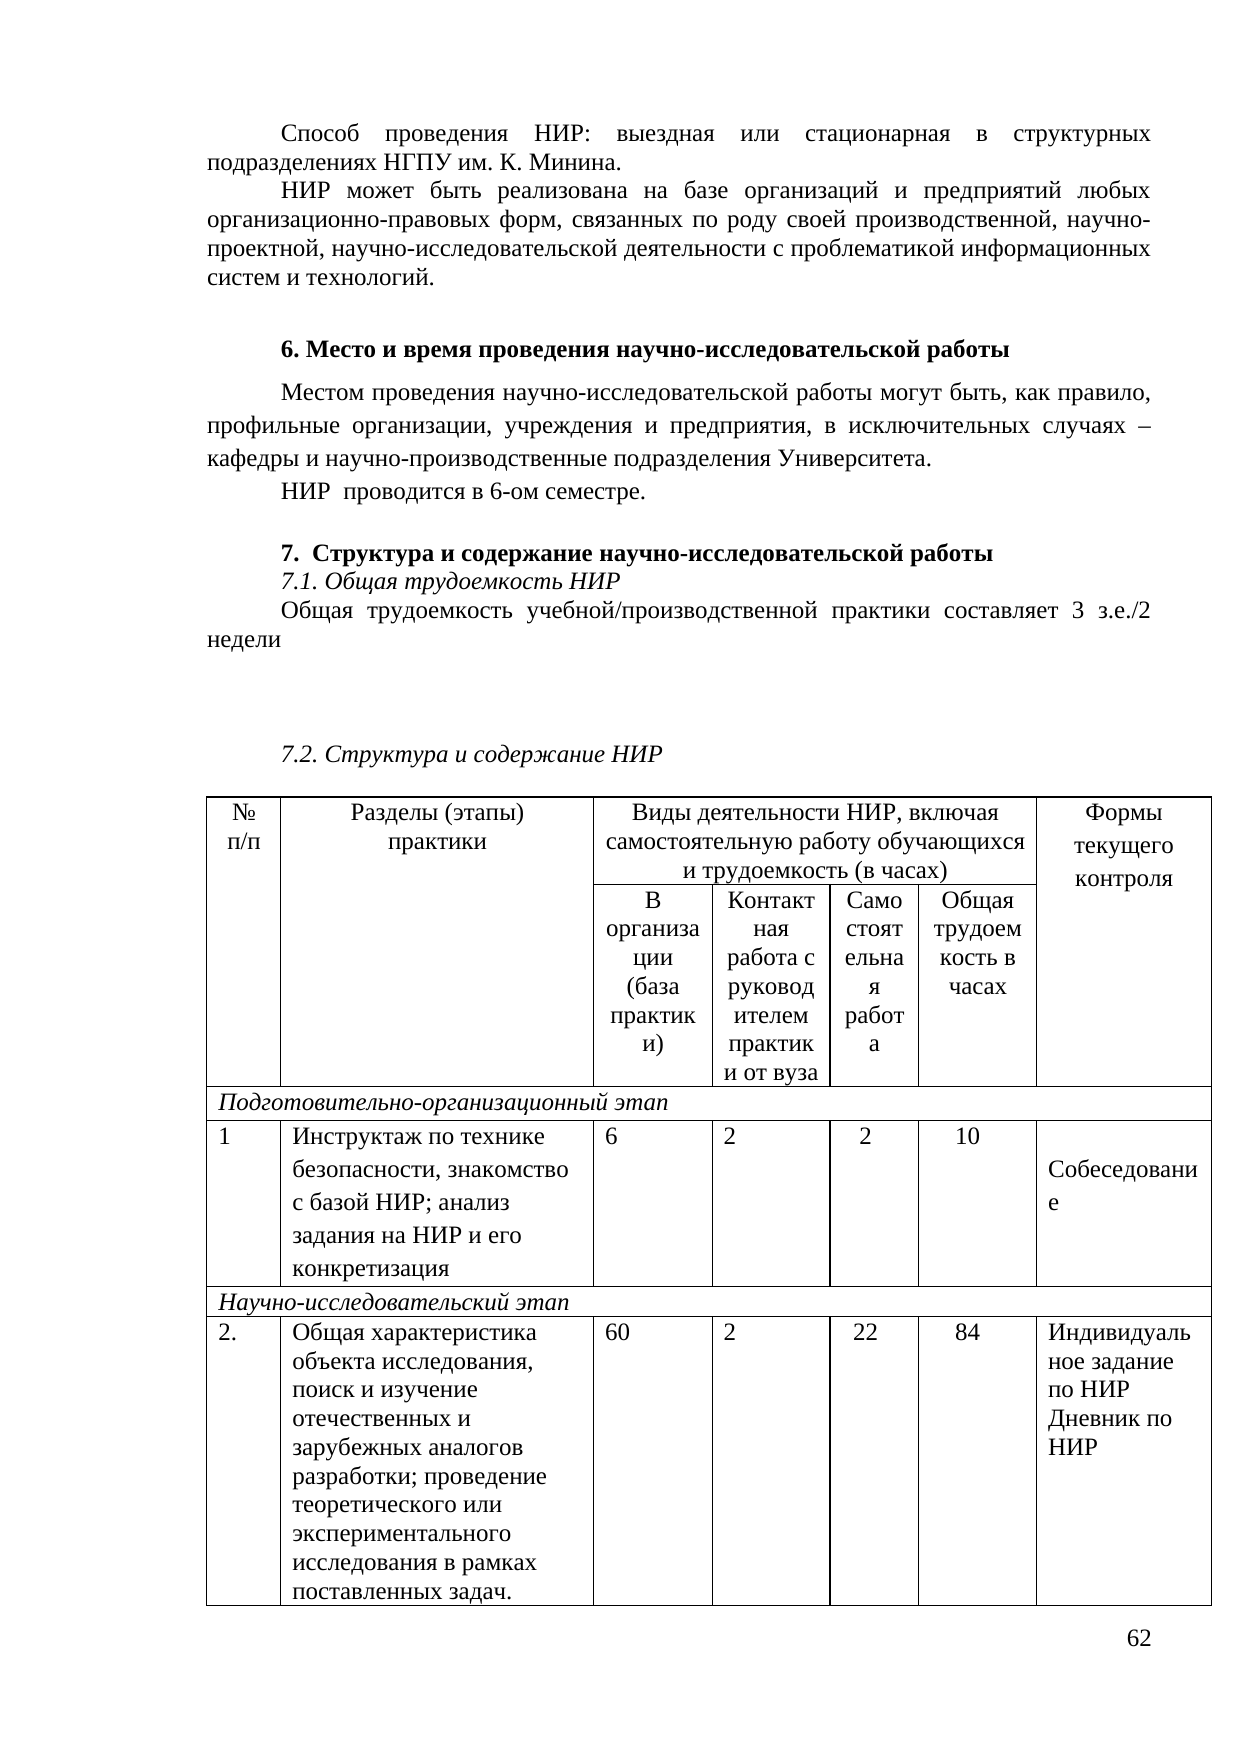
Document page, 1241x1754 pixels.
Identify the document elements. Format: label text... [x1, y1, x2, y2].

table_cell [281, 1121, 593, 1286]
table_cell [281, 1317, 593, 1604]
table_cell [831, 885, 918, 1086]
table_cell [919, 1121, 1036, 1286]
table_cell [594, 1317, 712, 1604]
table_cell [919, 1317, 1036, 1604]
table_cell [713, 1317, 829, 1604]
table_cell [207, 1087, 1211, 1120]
text НИР может быть реализована на базе организаций и предприятий любых организационно-правовых форм, связанных по роду своей производственной, научно-проектной, научно-исследовательской деятельности с проблематикой информационных систем и технологий. [207, 176, 1152, 291]
text 6. Место и время проведения научно-исследовательской работы [207, 334, 1152, 362]
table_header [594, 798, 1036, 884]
text 7.2. Структура и содержание НИР [207, 739, 1152, 768]
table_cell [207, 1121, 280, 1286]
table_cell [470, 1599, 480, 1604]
text Способ проведения НИР: выездная или стационарная в структурных подразделениях НГПУ им. К. Минина. [207, 118, 1152, 176]
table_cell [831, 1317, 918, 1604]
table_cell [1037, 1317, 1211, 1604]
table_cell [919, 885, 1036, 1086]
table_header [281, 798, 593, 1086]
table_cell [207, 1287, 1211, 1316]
text НИР проводится в 6-ом семестре. [207, 476, 1152, 505]
text Общая трудоемкость учебной/производственной практики составляет 3 з.е./2 недели [207, 595, 1152, 653]
text 7. Структура и содержание научно-исследовательской работы [207, 538, 1152, 566]
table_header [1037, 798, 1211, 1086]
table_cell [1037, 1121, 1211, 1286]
text 7.1. Общая трудоемкость НИР [207, 566, 1152, 595]
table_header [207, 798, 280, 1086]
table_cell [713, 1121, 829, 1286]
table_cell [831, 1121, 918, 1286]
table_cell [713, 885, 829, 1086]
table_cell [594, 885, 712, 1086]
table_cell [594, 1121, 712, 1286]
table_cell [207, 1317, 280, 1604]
text Местом проведения научно-исследовательской работы могут быть, как правило, профильные организации, учреждения и предприятия, в исключительных случаях – кафедры и научно-производственные подразделения Университета. [207, 377, 1152, 472]
